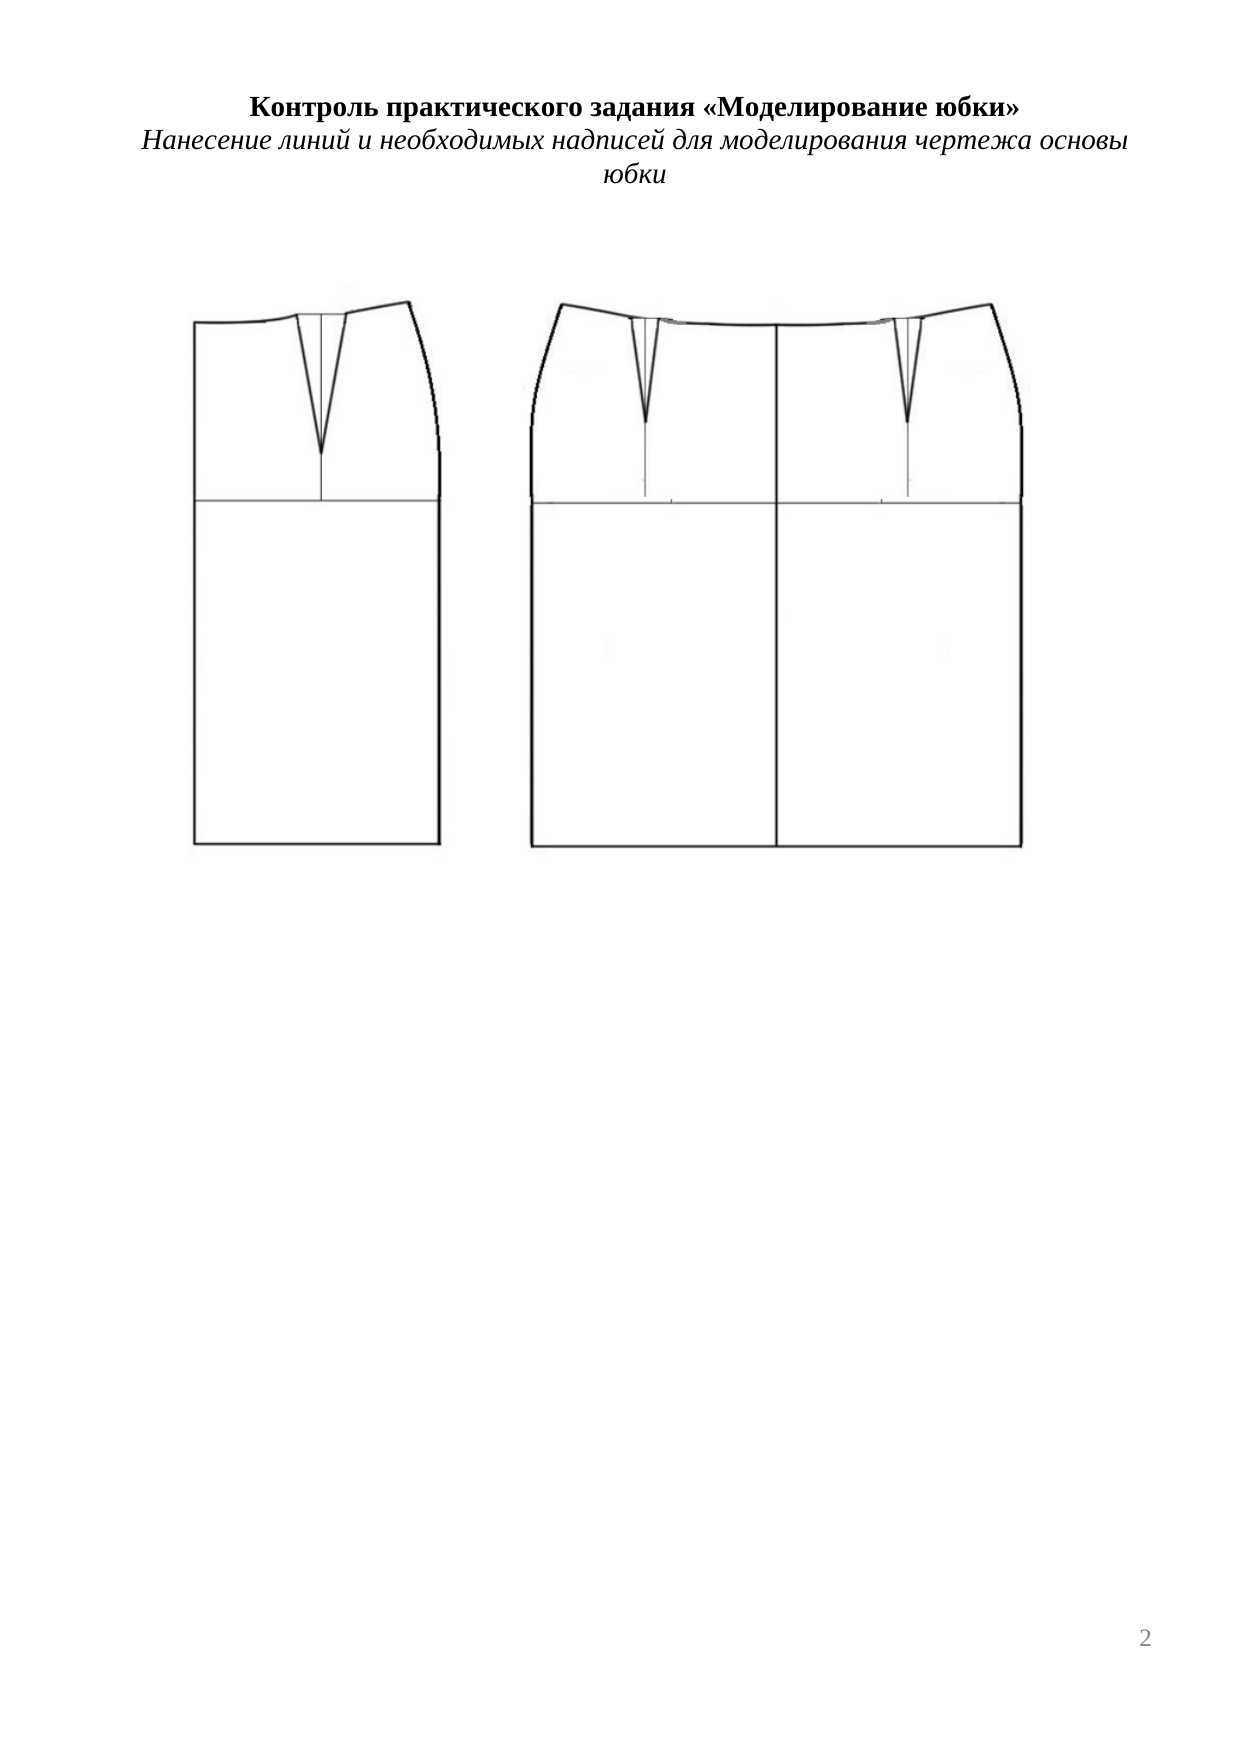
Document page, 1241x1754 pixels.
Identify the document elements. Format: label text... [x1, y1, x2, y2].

picture [187, 282, 1083, 886]
text Нанесение линий и необходимых надписей для моделирования чертежа основы юбки [118, 122, 1152, 189]
text Контроль практического задания «Моделирование юбки» [118, 89, 1152, 122]
